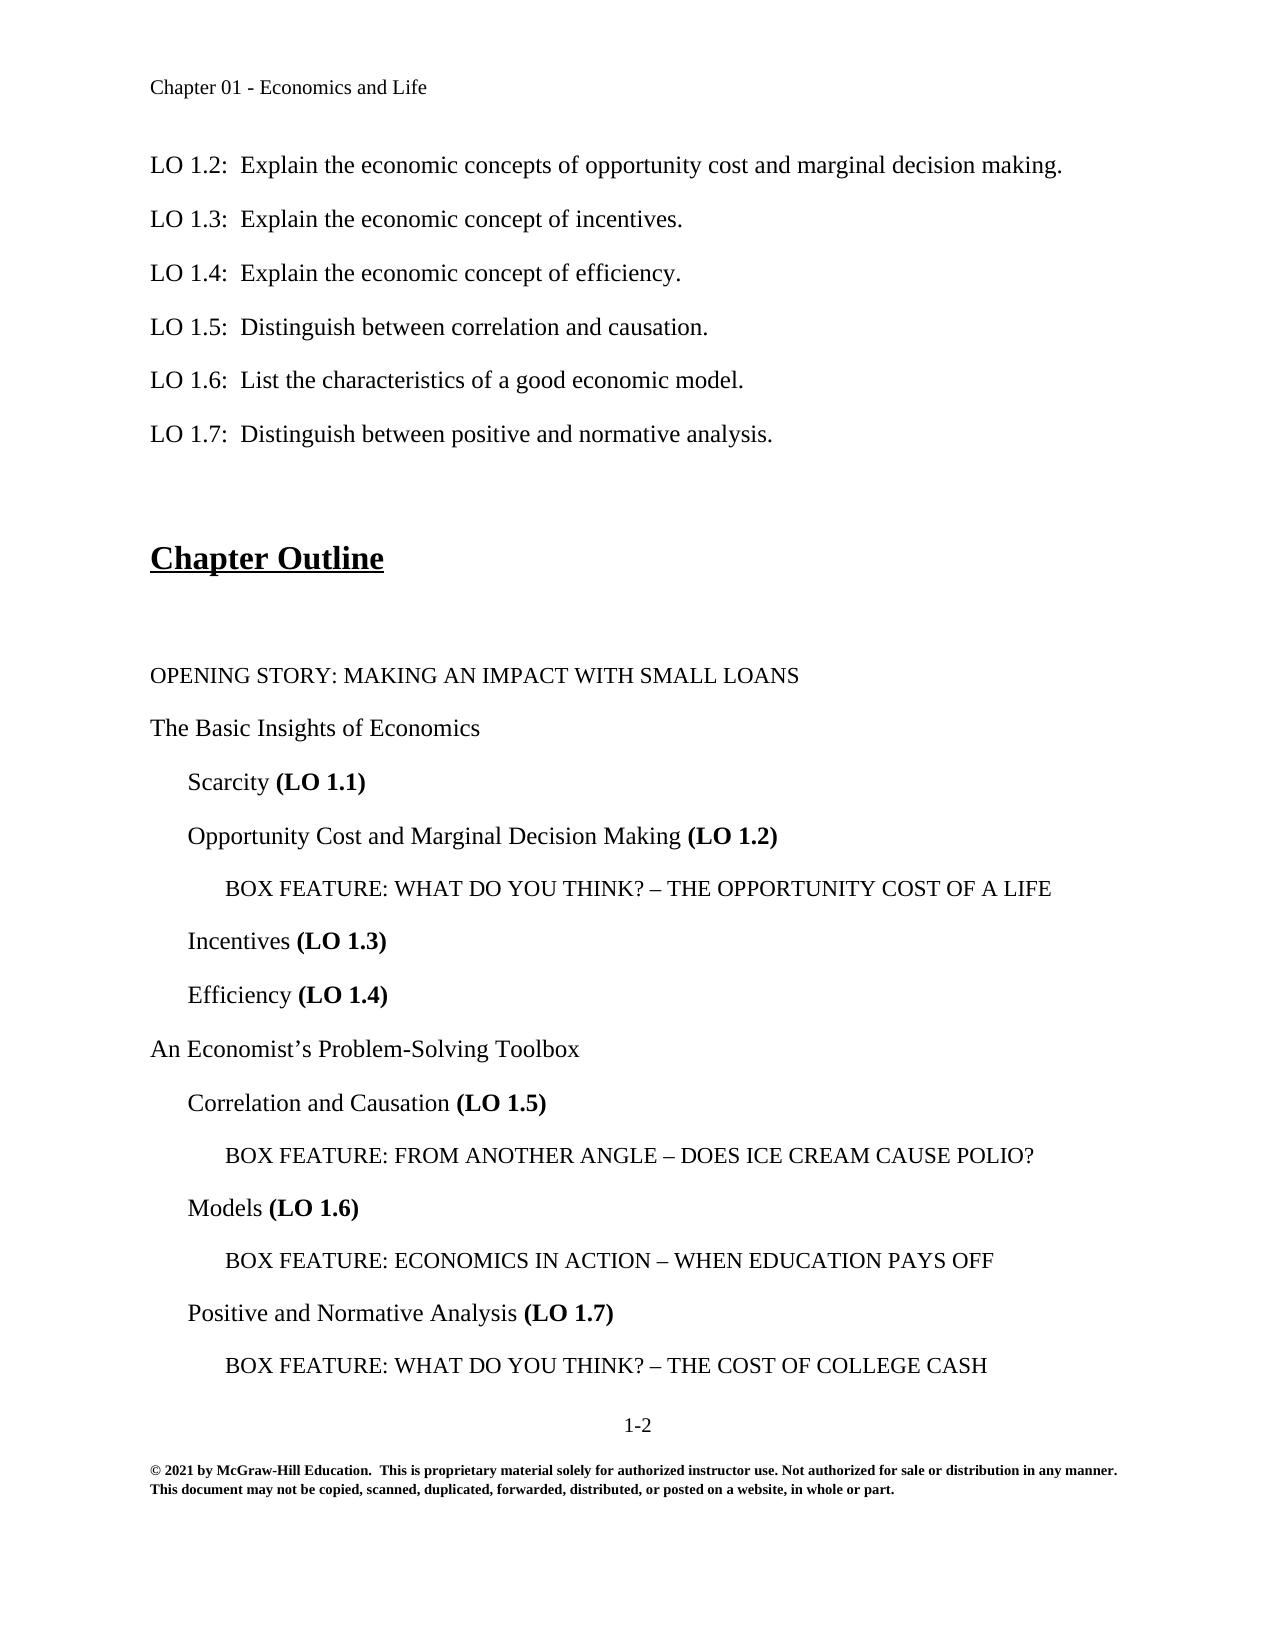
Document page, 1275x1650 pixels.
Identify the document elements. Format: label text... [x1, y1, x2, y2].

text LO 1.2: Explain the economic concepts of opportunity cost and marginal decision making. [150, 150, 1125, 179]
text BOX FEATURE: WHAT DO YOU THINK? – THE COST OF COLLEGE CASH [150, 1352, 1125, 1379]
text LO 1.3: Explain the economic concept of incentives. [150, 204, 1125, 233]
text Models (LO 1.6) [150, 1193, 1125, 1222]
text An Economist’s Problem-Solving Toolbox [150, 1034, 1125, 1063]
text Opportunity Cost and Marginal Decision Making (LO 1.2) [150, 821, 1125, 850]
text BOX FEATURE: FROM ANOTHER ANGLE – DOES ICE CREAM CAUSE POLIO? [150, 1142, 1125, 1168]
text Positive and Normative Analysis (LO 1.7) [150, 1298, 1125, 1327]
text Efficiency (LO 1.4) [150, 980, 1125, 1009]
text Incentives (LO 1.3) [150, 926, 1125, 955]
text Chapter Outline [150, 538, 1125, 576]
text LO 1.7: Distinguish between positive and normative analysis. [150, 419, 1125, 448]
text BOX FEATURE: ECONOMICS IN ACTION – WHEN EDUCATION PAYS OFF [150, 1247, 1125, 1273]
text BOX FEATURE: WHAT DO YOU THINK? – THE OPPORTUNITY COST OF A LIFE [150, 875, 1125, 901]
text LO 1.4: Explain the economic concept of efficiency. [150, 258, 1125, 286]
text Scarcity (LO 1.1) [150, 767, 1125, 796]
text LO 1.5: Distinguish between correlation and causation. [150, 312, 1125, 340]
text LO 1.6: List the characteristics of a good economic model. [150, 365, 1125, 394]
text The Basic Insights of Economics [150, 713, 1125, 742]
text OPENING STORY: MAKING AN IMPACT WITH SMALL LOANS [150, 662, 1125, 689]
text Correlation and Causation (LO 1.5) [150, 1088, 1125, 1117]
